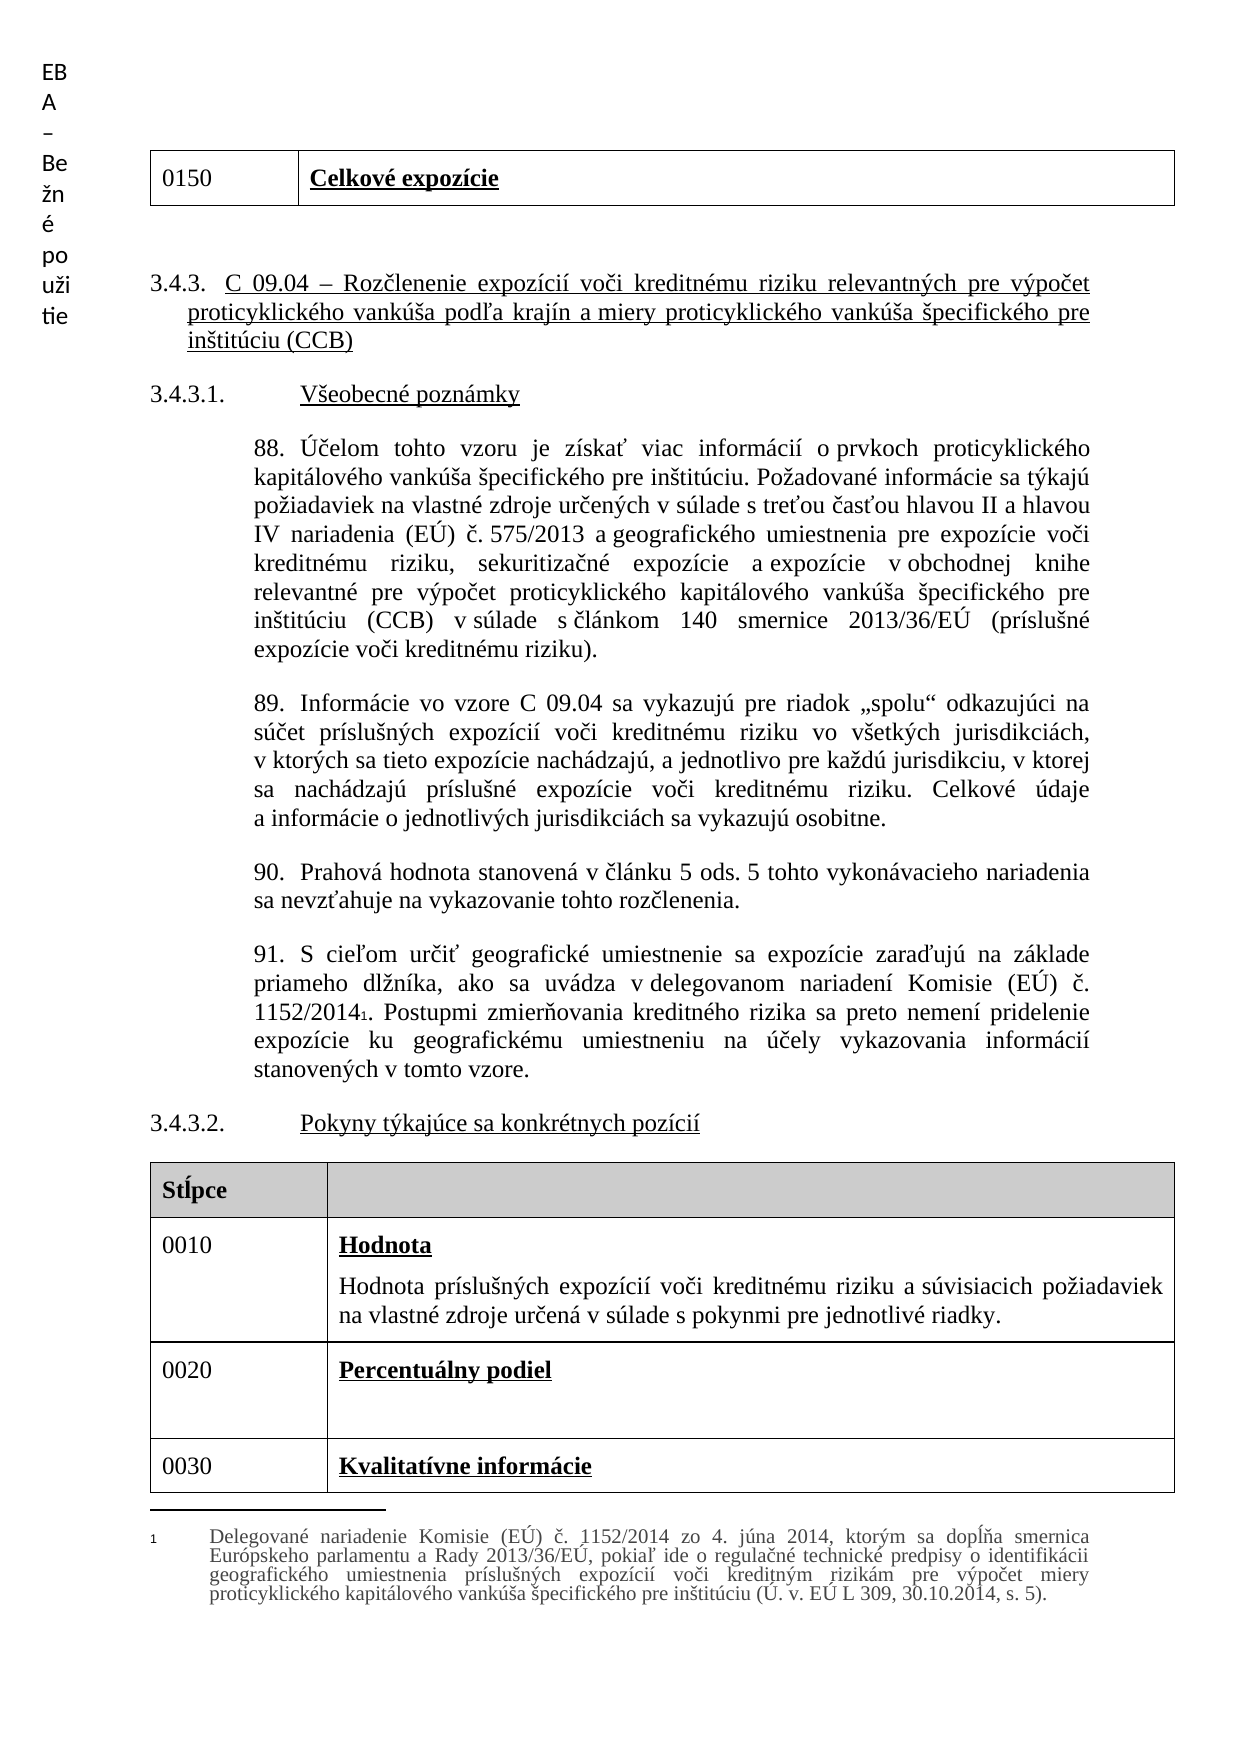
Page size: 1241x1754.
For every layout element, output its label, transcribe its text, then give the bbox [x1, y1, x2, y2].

table_header Stĺpce [151, 1163, 327, 1217]
table_cell 0020 [151, 1343, 327, 1437]
list 3.4.3.2. Pokyny týkajúce sa konkrétnych pozícií [150, 1108, 1090, 1137]
list 3.4.3. C 09.04 – Rozčlenenie expozícií voči kreditnému riziku relevantných pre výpočet proticyklického vankúša podľa krajín a miery proticyklického vankúša špecifického pre inštitúciu (CCB) [150, 268, 1090, 354]
table_cell Hodnota Hodnota príslušných expozícií voči kreditnému riziku a súvisiacich požiadaviek na vlastné zdroje určená v súlade s pokynmi pre jednotlivé riadky. [328, 1218, 1174, 1341]
table_cell 0010 [151, 1218, 327, 1341]
table_cell 0150 [151, 151, 298, 205]
list 3.4.3.1. Všeobecné poznámky [150, 379, 1090, 408]
table_cell Celkové expozície [299, 151, 1174, 205]
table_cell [328, 1439, 1174, 1492]
table_cell Percentuálny podiel [328, 1343, 1174, 1437]
table_cell 0030 [151, 1439, 327, 1492]
table_header [328, 1163, 1174, 1217]
